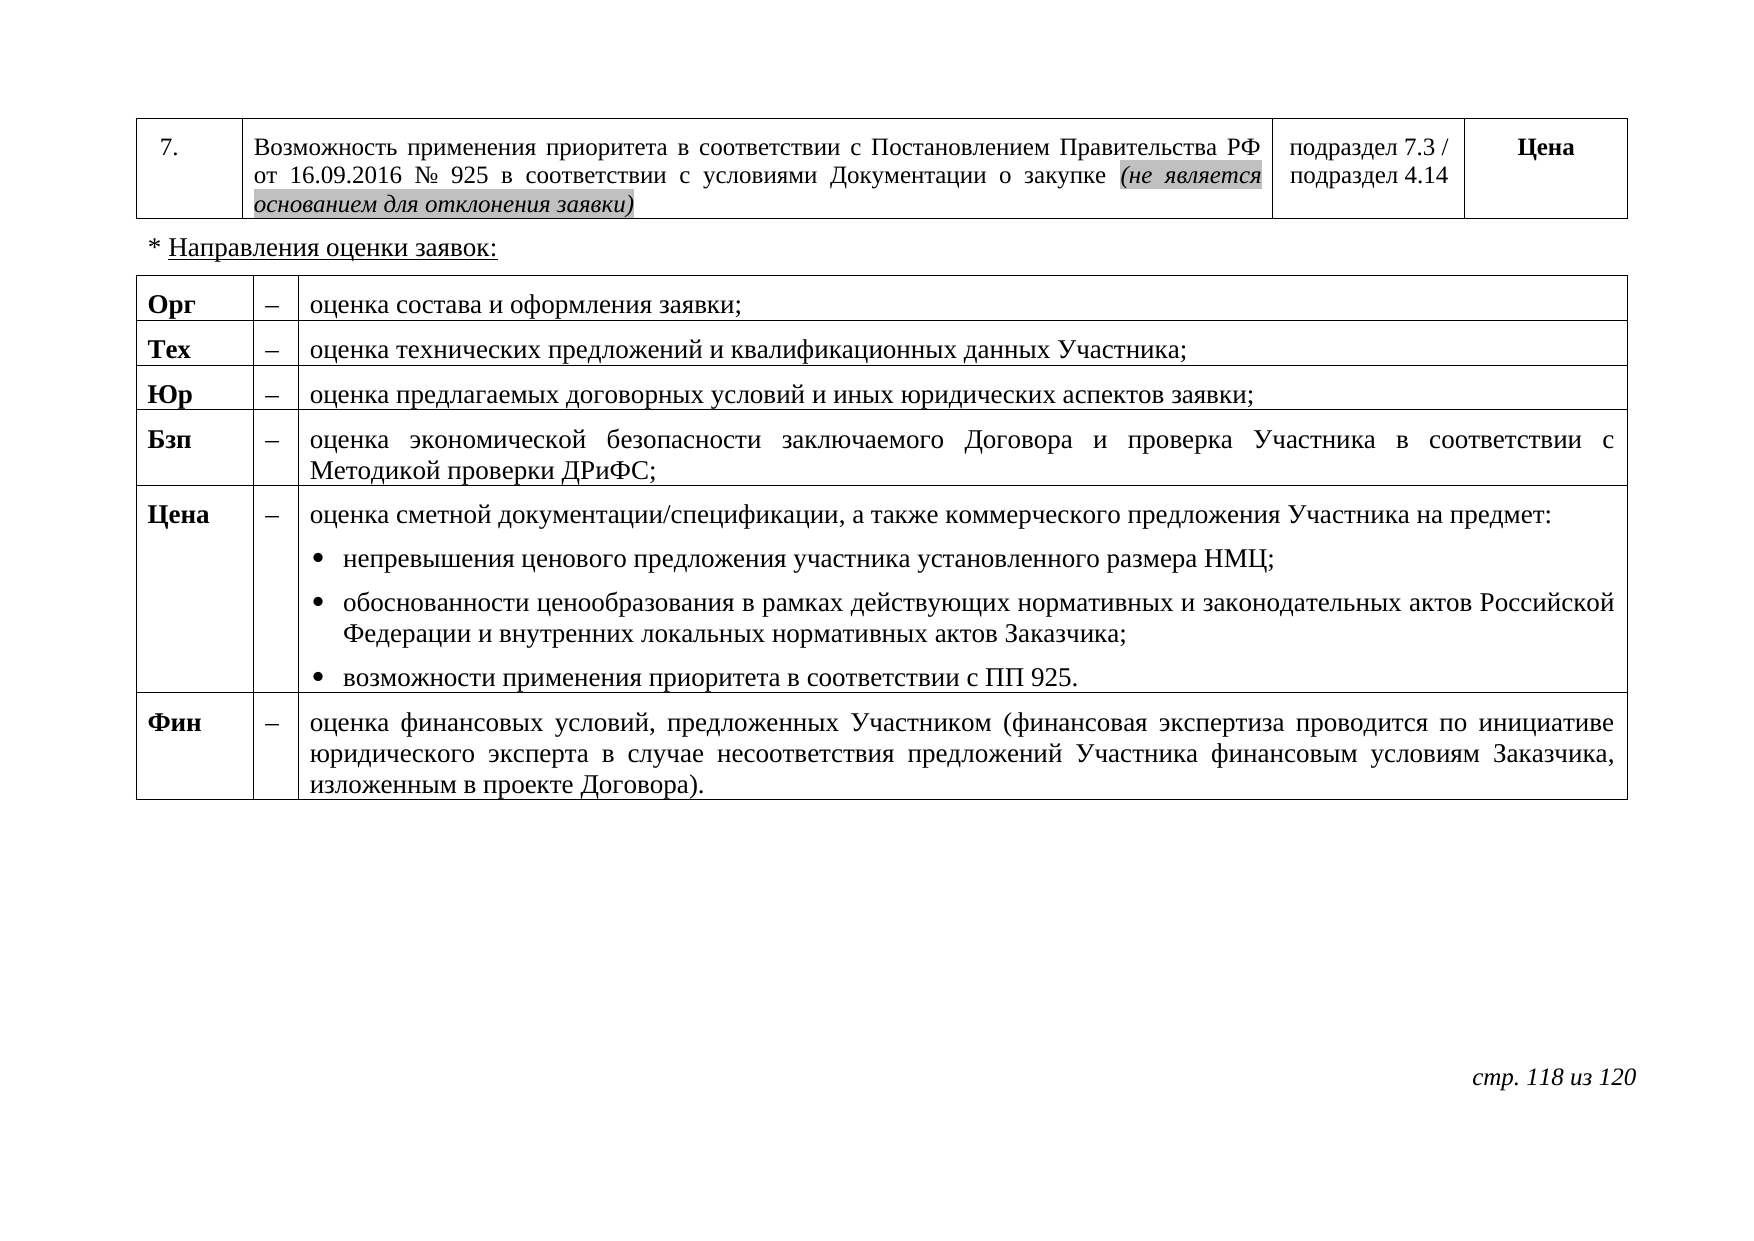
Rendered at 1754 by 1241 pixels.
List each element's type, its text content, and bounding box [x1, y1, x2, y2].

table_cell оценка предлагаемых договорных условий и иных юридических аспектов заявки; [299, 366, 1627, 409]
table_header Орг [137, 276, 253, 320]
table_header – [254, 276, 298, 320]
table_cell Цена [1465, 119, 1627, 218]
table_cell оценка экономической безопасности заключаемого Договора и проверка Участника в соответствии с Методикой проверки ДРиФС; [299, 410, 1627, 485]
table_cell Бзп [137, 410, 253, 485]
table_cell – [254, 321, 298, 364]
table_cell подраздел 7.3 / подраздел 4.14 [1273, 119, 1464, 218]
text * Направления оценки заявок: [148, 231, 1636, 263]
table_cell Тех [137, 321, 253, 364]
table_cell оценка финансовых условий, предложенных Участником (финансовая экспертиза проводится по инициативе юридического эксперта в случае несоответствия предложений Участника финансовым условиям Заказчика, изложенным в проекте Договора). [299, 693, 1627, 799]
table_cell – [254, 486, 298, 692]
table_cell [137, 119, 242, 218]
table_cell – [254, 693, 298, 799]
table_cell – [254, 366, 298, 409]
table_cell Цена [137, 486, 253, 692]
table_cell Фин [137, 693, 253, 799]
table_cell Юр [137, 366, 253, 409]
table_cell оценка технических предложений и квалификационных данных Участника; [299, 321, 1627, 364]
table_cell – [254, 410, 298, 485]
table_cell оценка сметной документации/спецификации, а также коммерческого предложения Участника на предмет: непревышения ценового предложения участника установленного размера НМЦ; обоснованности ценообразования в рамках действующих нормативных и законодательных актов Российской Федерации и внутренних локальных нормативных актов Заказчика; возможности применения приоритета в соответствии с ПП 925. [299, 486, 1627, 692]
table_header оценка состава и оформления заявки; [299, 276, 1627, 320]
table_cell Возможность применения приоритета в соответствии с Постановлением Правительства РФ от 16.09.2016 № 925 в соответствии с условиями Документации о закупке (не является основанием для отклонения заявки) [243, 119, 1272, 218]
